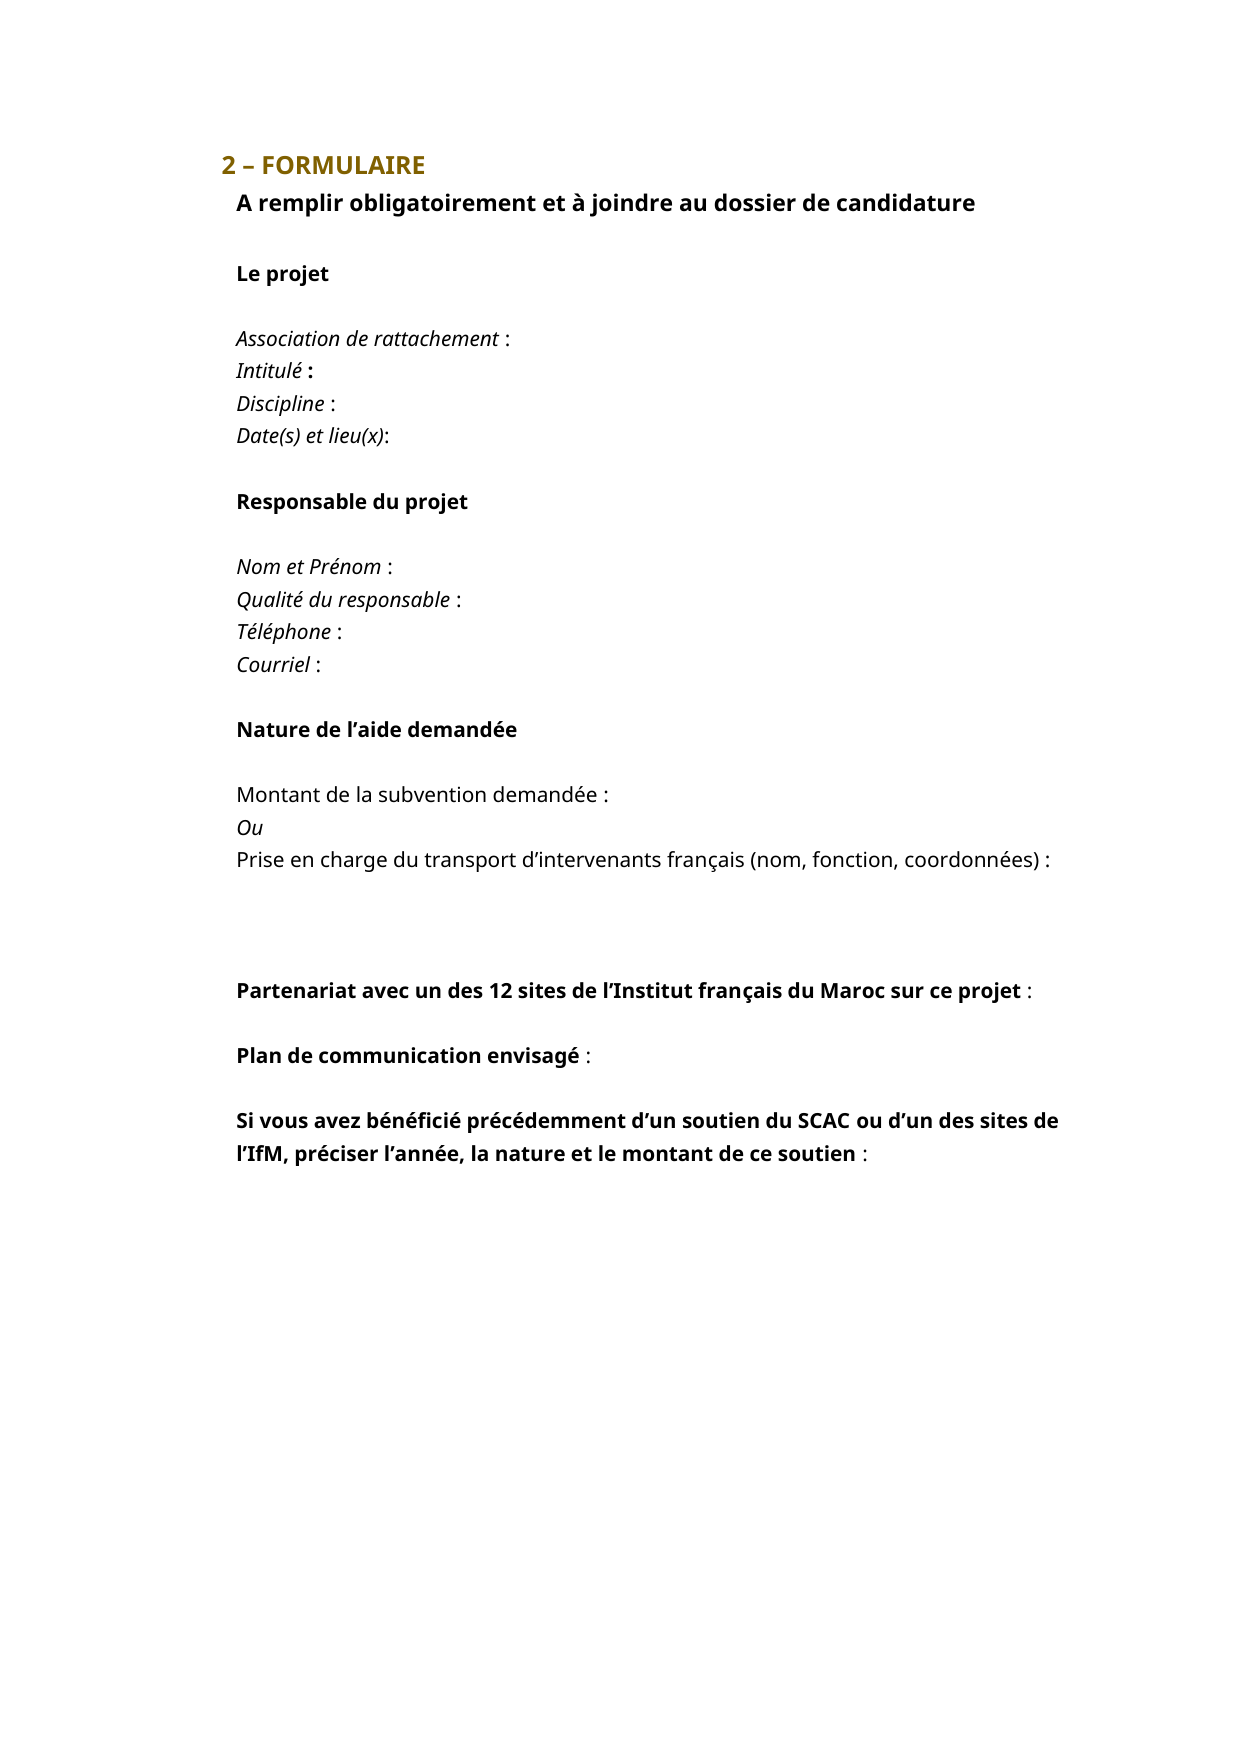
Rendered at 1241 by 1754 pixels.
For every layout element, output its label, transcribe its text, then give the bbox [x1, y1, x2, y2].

text Qualité du responsable : [236, 585, 1093, 613]
text Montant de la subvention demandée : [236, 780, 1093, 809]
text Partenariat avec un des 12 sites de l’Institut français du Maroc sur ce projet : [236, 976, 1093, 1004]
text Intitulé : [236, 356, 1093, 385]
text Date(s) et lieu(x): [236, 422, 1093, 450]
text Association de rattachement : [236, 324, 1093, 352]
text Responsable du projet [236, 487, 1093, 515]
text Si vous avez bénéficié précédemment d’un soutien du SCAC ou d’un des sites de l’IfM, préciser l’année, la nature et le montant de ce soutien : [236, 1106, 1093, 1167]
text 2 – FORMULAIRE [148, 148, 1093, 182]
text Courriel : [236, 650, 1093, 678]
text A remplir obligatoirement et à joindre au dossier de candidature [236, 187, 1093, 218]
text Nom et Prénom : [236, 552, 1093, 581]
text Discipline : [236, 389, 1093, 417]
text Ou [236, 813, 1093, 841]
text Nature de l’aide demandée [236, 715, 1093, 743]
text Plan de communication envisagé : [236, 1041, 1093, 1069]
text Téléphone : [236, 617, 1093, 646]
text Prise en charge du transport d’intervenants français (nom, fonction, coordonnées) : [236, 846, 1093, 907]
text Le projet [236, 259, 1093, 287]
